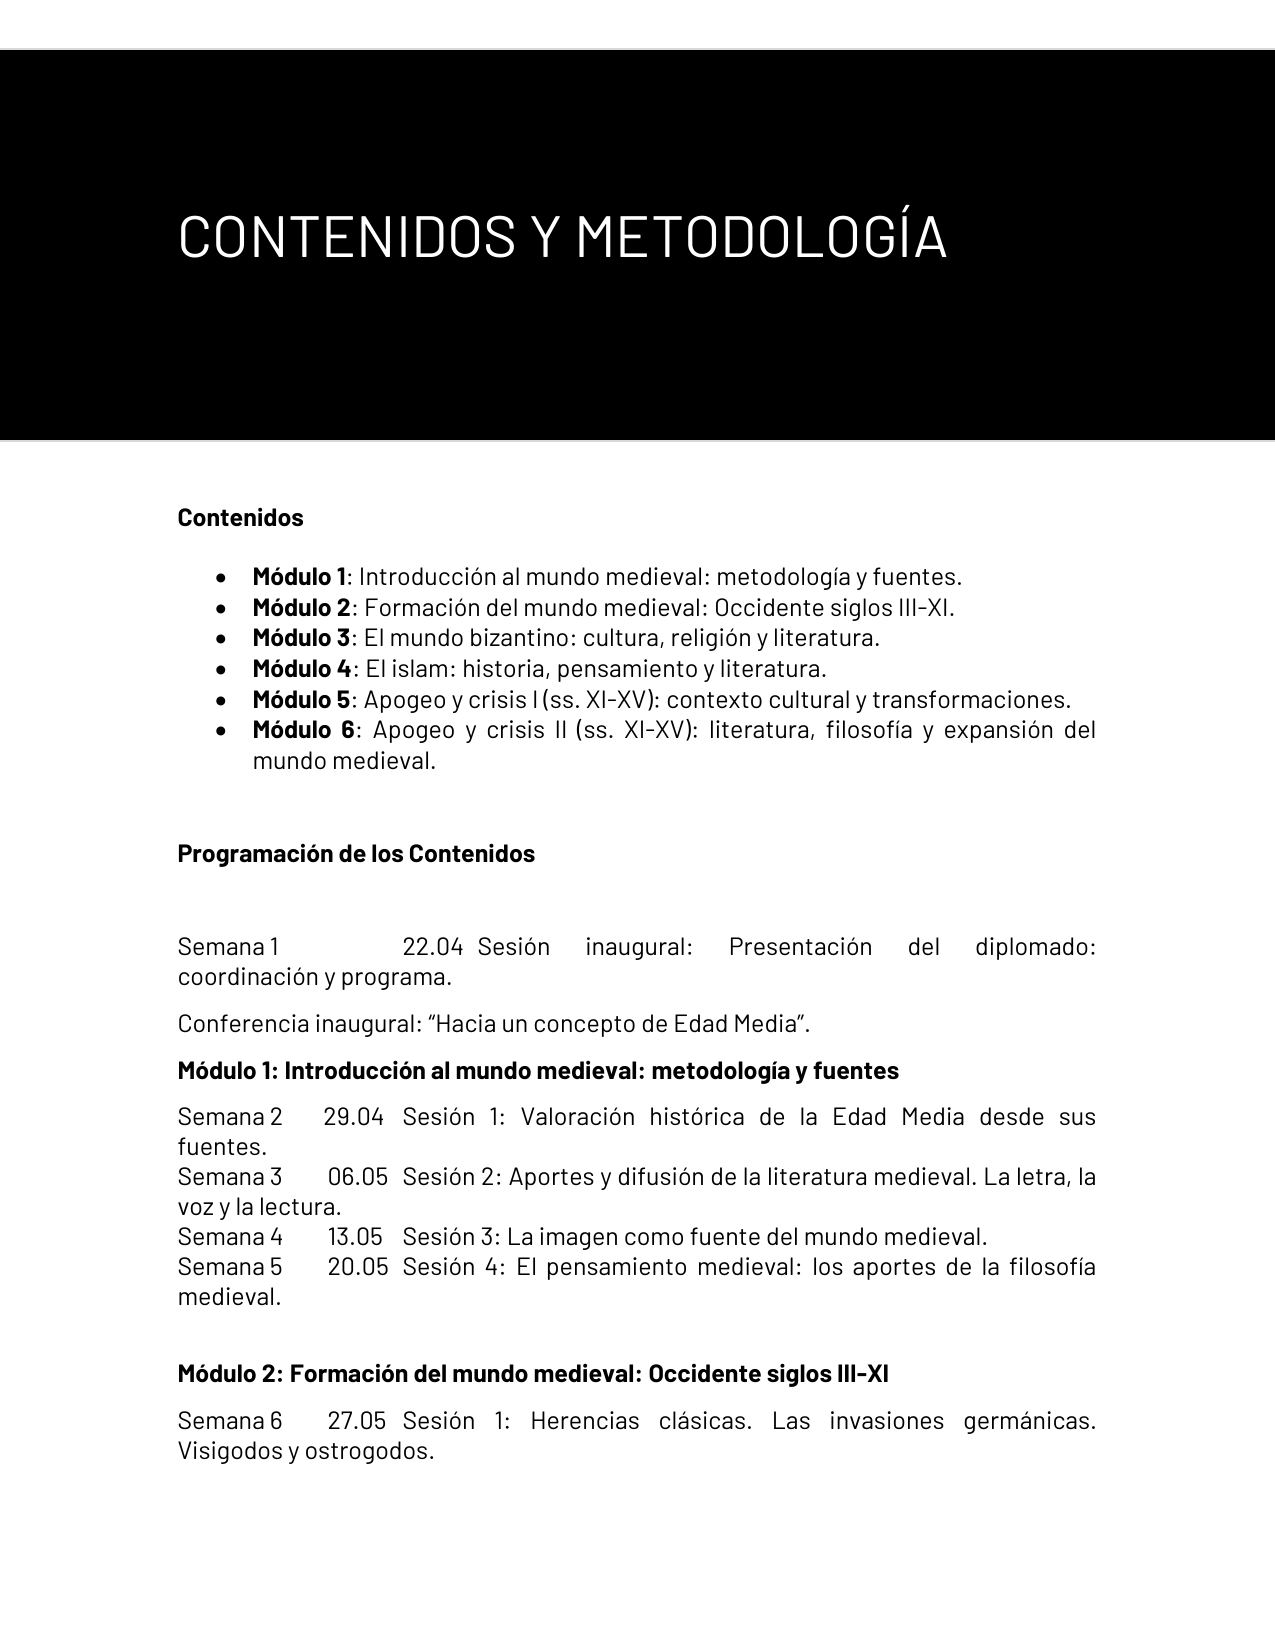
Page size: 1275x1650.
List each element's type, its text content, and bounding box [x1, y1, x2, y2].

text Contenidos [177, 501, 1098, 531]
list Módulo 3: El mundo bizantino: cultura, religión y literatura. [215, 622, 1098, 652]
text Conferencia inaugural: “Hacia un concepto de Edad Media”. [177, 1007, 1098, 1037]
text Módulo 2: Formación del mundo medieval: Occidente siglos III-XI [177, 1357, 1098, 1387]
list Módulo 6: Apogeo y crisis II (ss. XI-XV): literatura, filosofía y expansión del mundo medieval. [215, 713, 1098, 774]
text Semana 5 20.05 Sesión 4: El pensamiento medieval: los aportes de la filosofía medieval. [177, 1251, 1098, 1311]
text CONTENIDOS Y METODOLOGÍA [177, 199, 1098, 269]
list Módulo 5: Apogeo y crisis I (ss. XI-XV): contexto cultural y transformaciones. [215, 683, 1098, 713]
text Semana 3 06.05 Sesión 2: Aportes y difusión de la literatura medieval. La letra, la voz y la lectura. [177, 1161, 1098, 1221]
list Módulo 2: Formación del mundo medieval: Occidente siglos III-XI. [215, 591, 1098, 622]
list Módulo 4: El islam: historia, pensamiento y literatura. [215, 652, 1098, 683]
text Semana 2 29.04 Sesión 1: Valoración histórica de la Edad Media desde sus fuentes. [177, 1101, 1098, 1161]
text Semana 6 27.05 Sesión 1: Herencias clásicas. Las invasiones germánicas. Visigodos y ostrogodos. [177, 1404, 1098, 1464]
text Módulo 1: Introducción al mundo medieval: metodología y fuentes [177, 1054, 1098, 1084]
list Módulo 1: Introducción al mundo medieval: metodología y fuentes. [215, 560, 1098, 591]
text Semana 1 22.04 Sesión inaugural: Presentación del diplomado: coordinación y programa. [177, 931, 1098, 991]
text Semana 4 13.05 Sesión 3: La imagen como fuente del mundo medieval. [177, 1221, 1098, 1251]
text Programación de los Contenidos [177, 837, 1098, 867]
